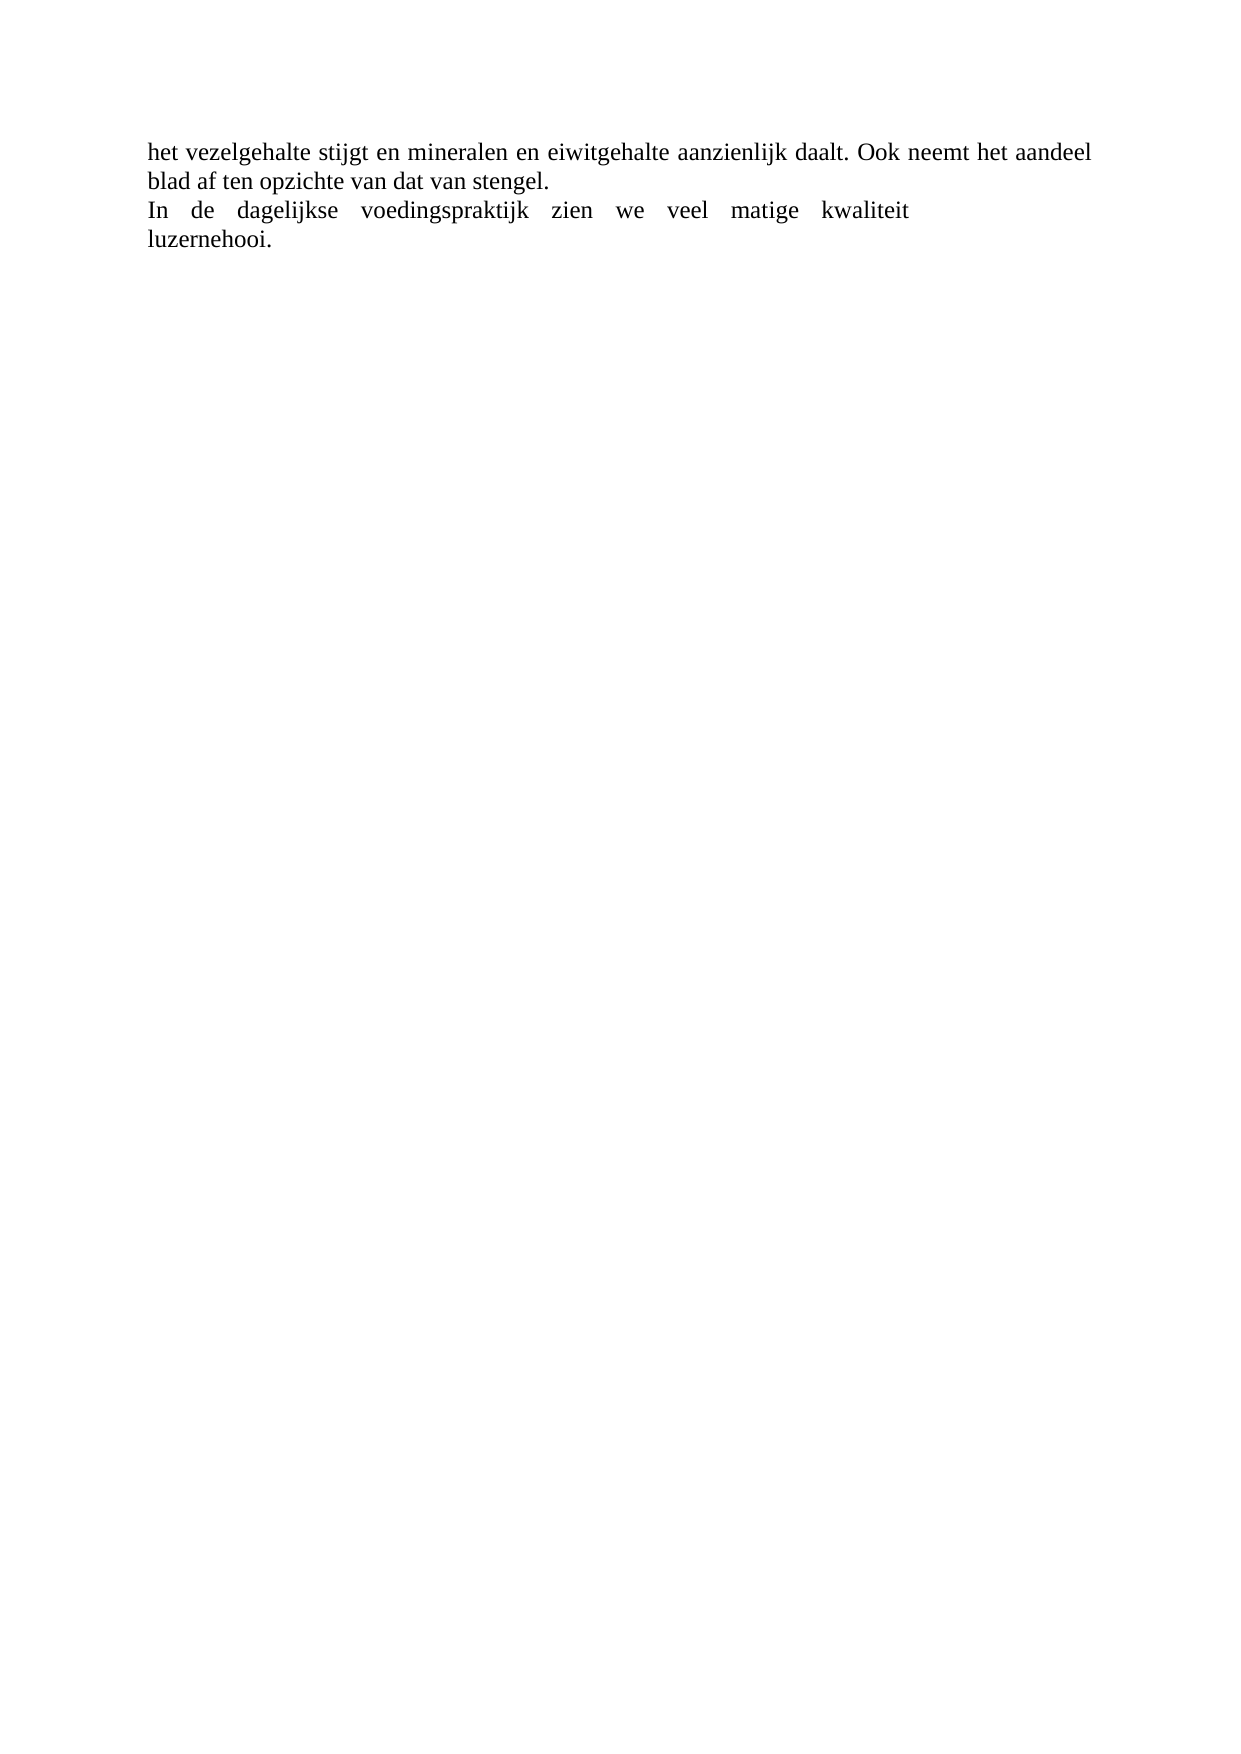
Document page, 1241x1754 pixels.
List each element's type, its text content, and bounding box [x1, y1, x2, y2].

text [147, 137, 1092, 195]
text In de dagelijkse voedingspraktijk zien we veel matige kwaliteit luzernehooi. [147, 195, 909, 252]
